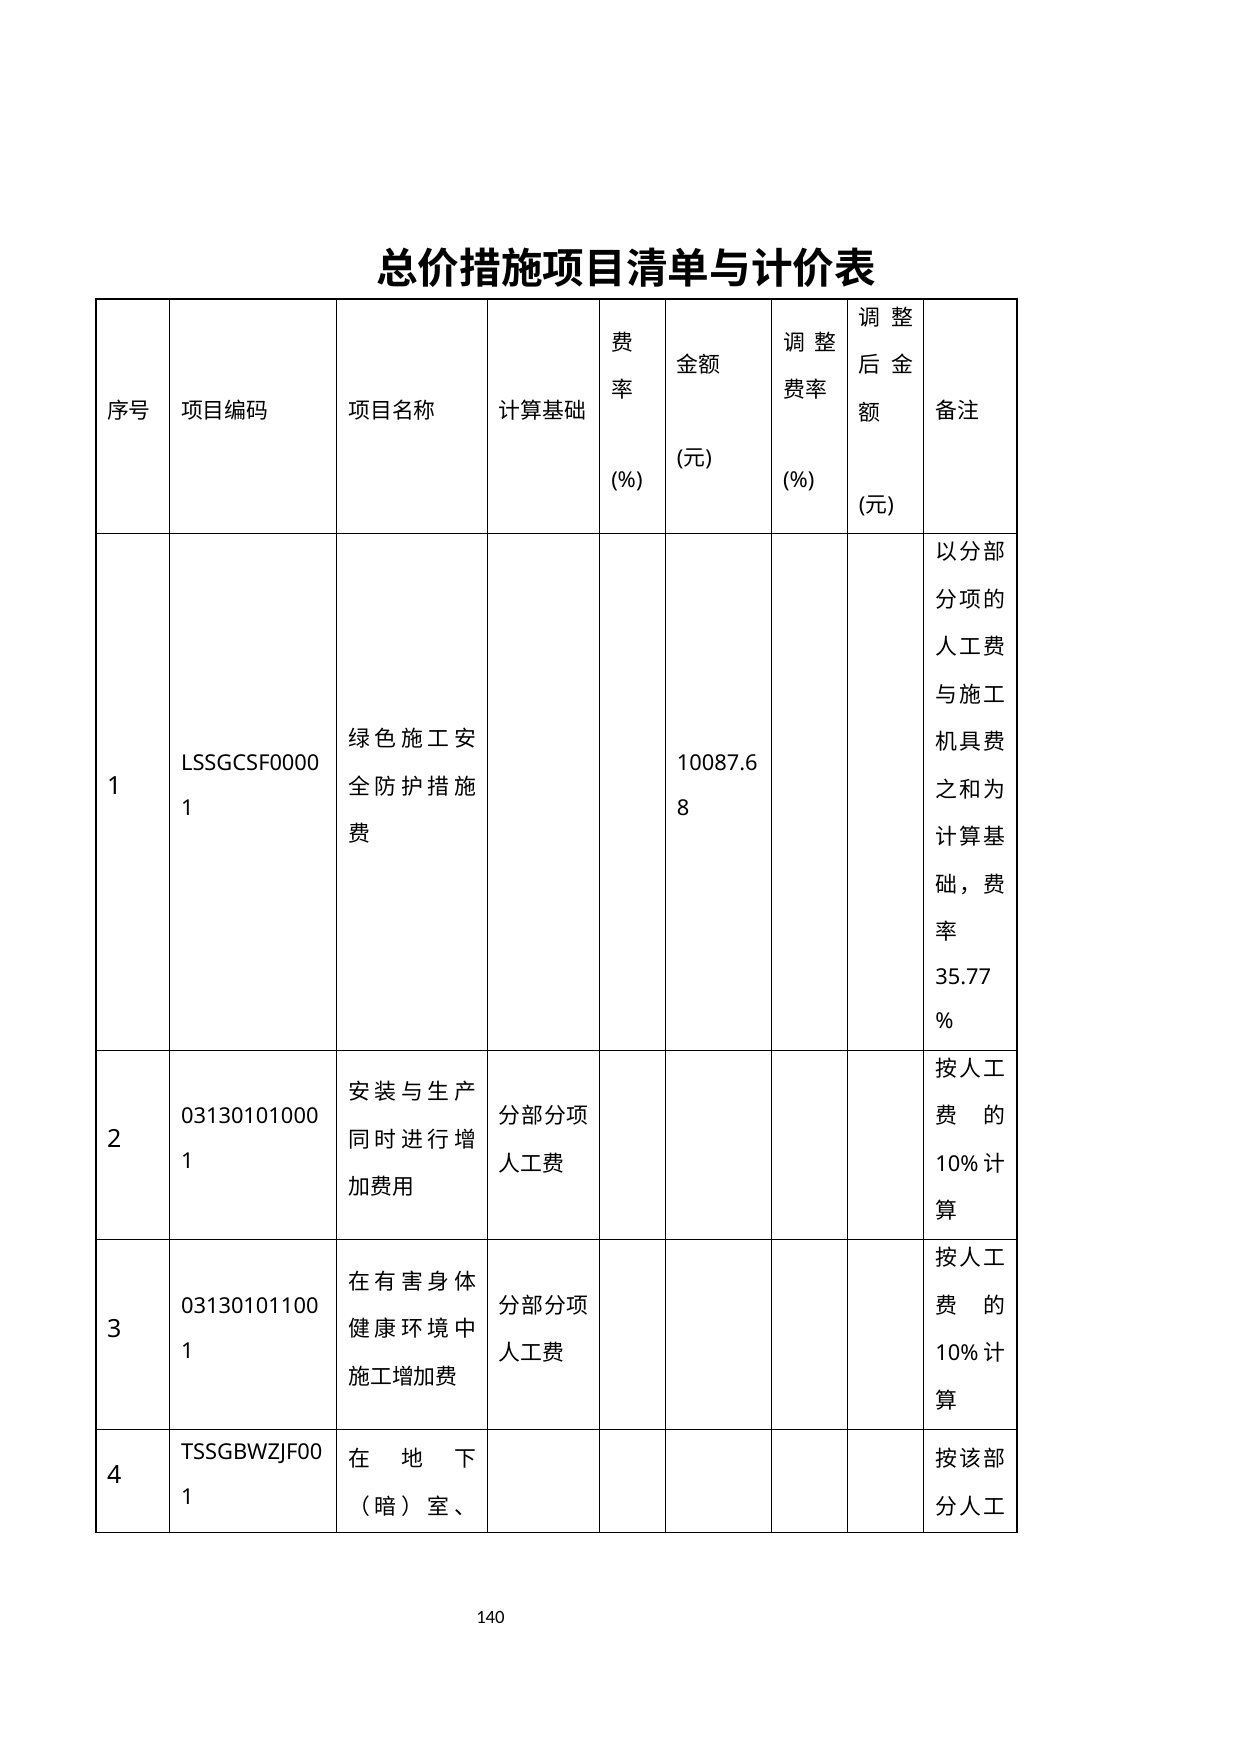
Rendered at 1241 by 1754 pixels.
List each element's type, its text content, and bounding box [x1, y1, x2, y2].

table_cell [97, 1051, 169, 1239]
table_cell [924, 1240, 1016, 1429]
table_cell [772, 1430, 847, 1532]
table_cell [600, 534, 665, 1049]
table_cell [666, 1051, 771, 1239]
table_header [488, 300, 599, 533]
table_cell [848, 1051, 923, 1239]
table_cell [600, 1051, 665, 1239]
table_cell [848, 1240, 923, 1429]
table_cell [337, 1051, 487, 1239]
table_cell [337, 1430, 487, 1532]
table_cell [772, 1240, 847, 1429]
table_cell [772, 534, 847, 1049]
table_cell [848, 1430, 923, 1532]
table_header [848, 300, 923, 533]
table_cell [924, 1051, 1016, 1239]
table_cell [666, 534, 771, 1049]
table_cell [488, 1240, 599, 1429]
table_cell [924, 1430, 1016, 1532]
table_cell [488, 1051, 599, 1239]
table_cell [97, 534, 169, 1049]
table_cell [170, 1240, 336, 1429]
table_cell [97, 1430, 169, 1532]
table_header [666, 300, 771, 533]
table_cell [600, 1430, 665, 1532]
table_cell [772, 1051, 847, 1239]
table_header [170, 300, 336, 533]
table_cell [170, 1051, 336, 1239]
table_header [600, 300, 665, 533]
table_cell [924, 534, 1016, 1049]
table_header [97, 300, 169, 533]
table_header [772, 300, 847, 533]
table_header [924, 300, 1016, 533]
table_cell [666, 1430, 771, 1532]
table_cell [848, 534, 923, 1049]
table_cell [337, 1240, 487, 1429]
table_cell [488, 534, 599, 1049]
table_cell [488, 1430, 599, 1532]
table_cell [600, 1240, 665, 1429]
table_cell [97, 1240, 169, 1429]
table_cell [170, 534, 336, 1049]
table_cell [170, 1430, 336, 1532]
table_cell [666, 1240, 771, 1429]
text 总价措施项目清单与计价表 [165, 233, 1087, 298]
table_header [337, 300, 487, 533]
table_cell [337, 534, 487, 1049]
